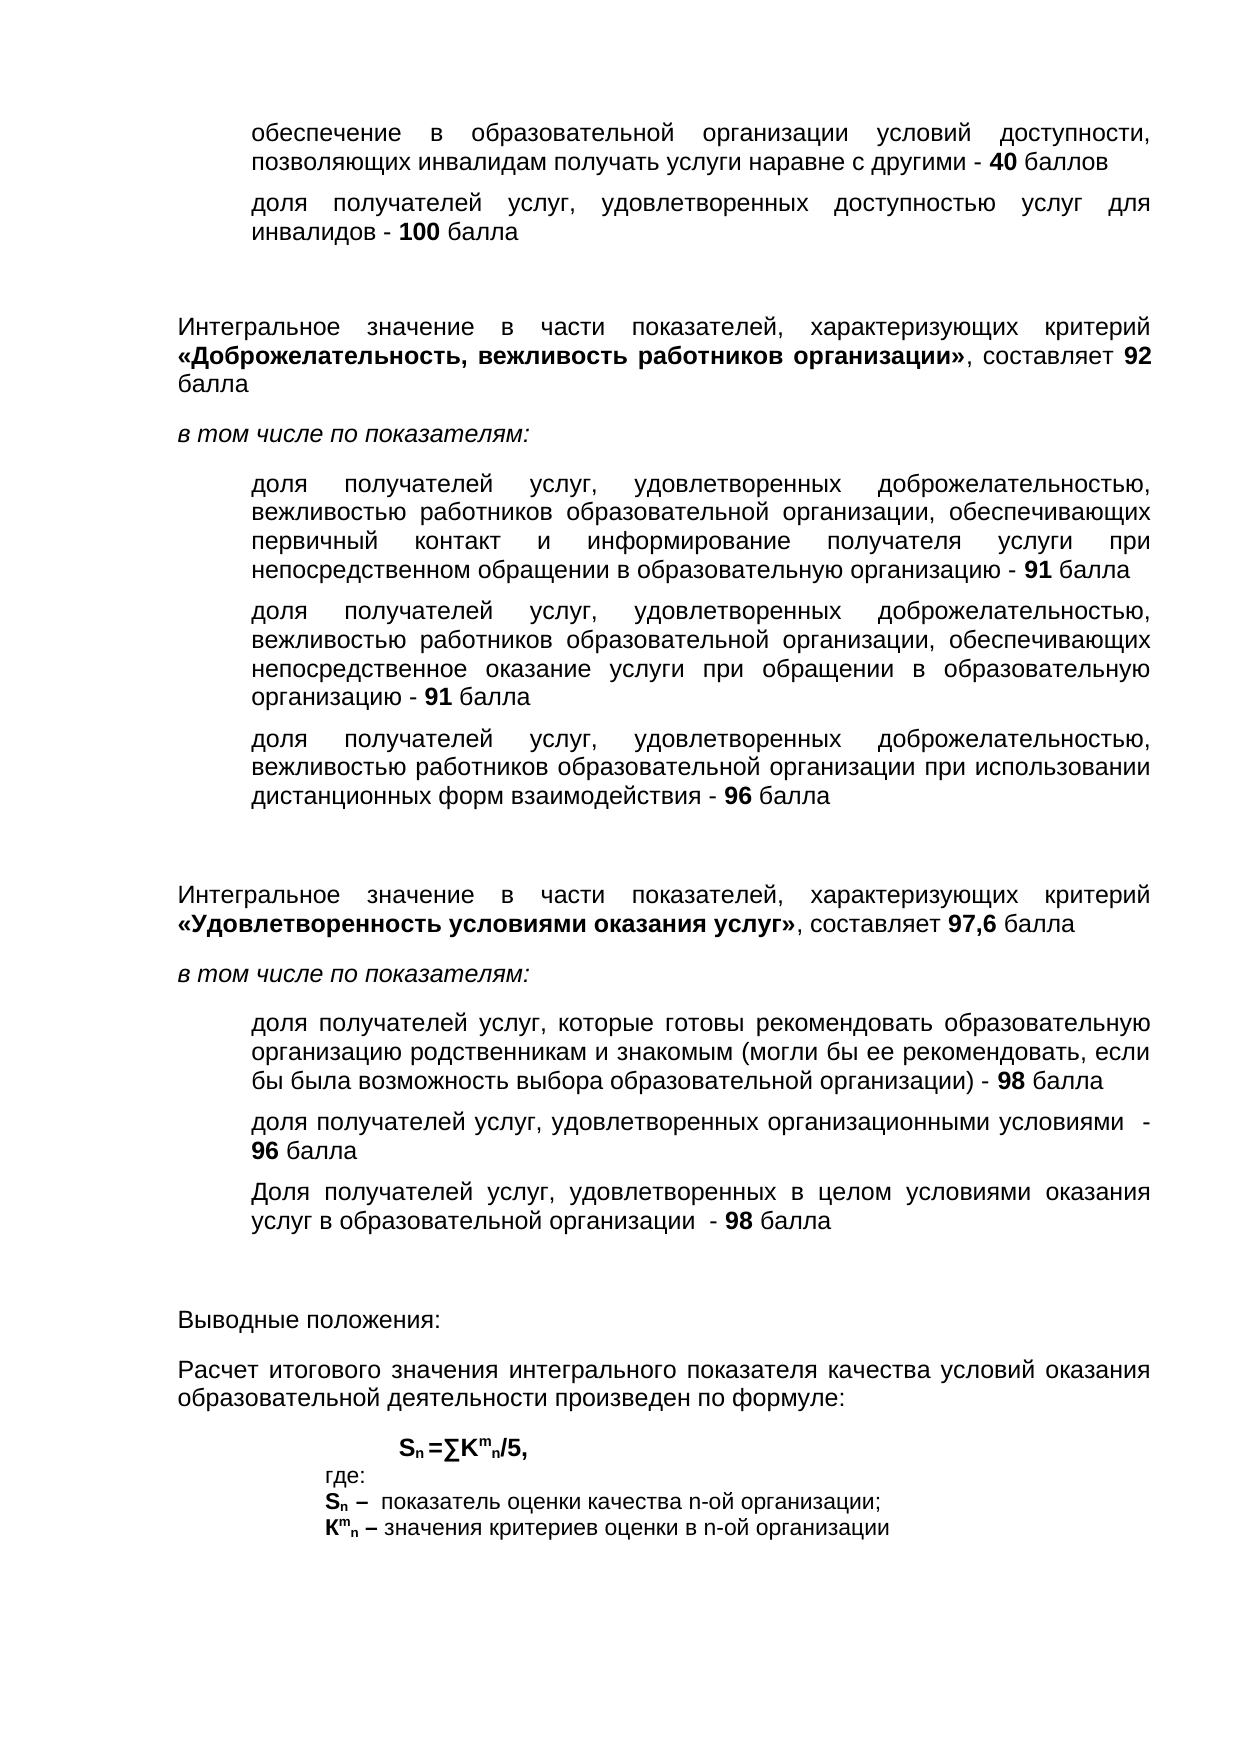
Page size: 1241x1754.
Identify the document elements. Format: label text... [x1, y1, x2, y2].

text Кmn – значения критериев оценки в n-ой организации [325, 1514, 1152, 1541]
text обеспечение в образовательной организации условий доступности, позволяющих инвалидам получать услуги наравне с другими - 40 баллов [251, 118, 1152, 176]
text Sn =∑Kmn/5, [398, 1433, 1152, 1462]
text доля получателей услуг, удовлетворенных доброжелательностью, вежливостью работников образовательной организации при использовании дистанционных форм взаимодействия - 96 балла [251, 723, 1152, 810]
text Доля получателей услуг, удовлетворенных в целом условиями оказания услуг в образовательной организации - 98 балла [251, 1177, 1152, 1234]
text доля получателей услуг, удовлетворенных доброжелательностью, вежливостью работников образовательной организации, обеспечивающих первичный контакт и информирование получателя услуги при непосредственном обращении в образовательную организацию - 91 балла [251, 468, 1152, 583]
text Выводные положения: [177, 1305, 1152, 1334]
text доля получателей услуг, которые готовы рекомендовать образовательную организацию родственникам и знакомым (могли бы ее рекомендовать, если бы была возможность выбора образовательной организации) - 98 балла [251, 1008, 1152, 1094]
text Расчет итогового значения интегрального показателя качества условий оказания образовательной деятельности произведен по формуле: [177, 1354, 1152, 1412]
text в том числе по показателям: [177, 419, 1152, 448]
text Sn – показатель оценки качества n-ой организации; [325, 1488, 1152, 1514]
text доля получателей услуг, удовлетворенных доступностью услуг для инвалидов - 100 балла [251, 188, 1152, 246]
text доля получателей услуг, удовлетворенных организационными условиями - 96 балла [251, 1107, 1152, 1164]
text где: [325, 1462, 1152, 1488]
text в том числе по показателям: [177, 959, 1152, 987]
text Интегральное значение в части показателей, характеризующих критерий «Доброжелательность, вежливость работников организации», составляет 92 балла [177, 312, 1152, 398]
text Интегральное значение в части показателей, характеризующих критерий «Удовлетворенность условиями оказания услуг», составляет 97,6 балла [177, 880, 1152, 938]
text доля получателей услуг, удовлетворенных доброжелательностью, вежливостью работников образовательной организации, обеспечивающих непосредственное оказание услуги при обращении в образовательную организацию - 91 балла [251, 596, 1152, 711]
